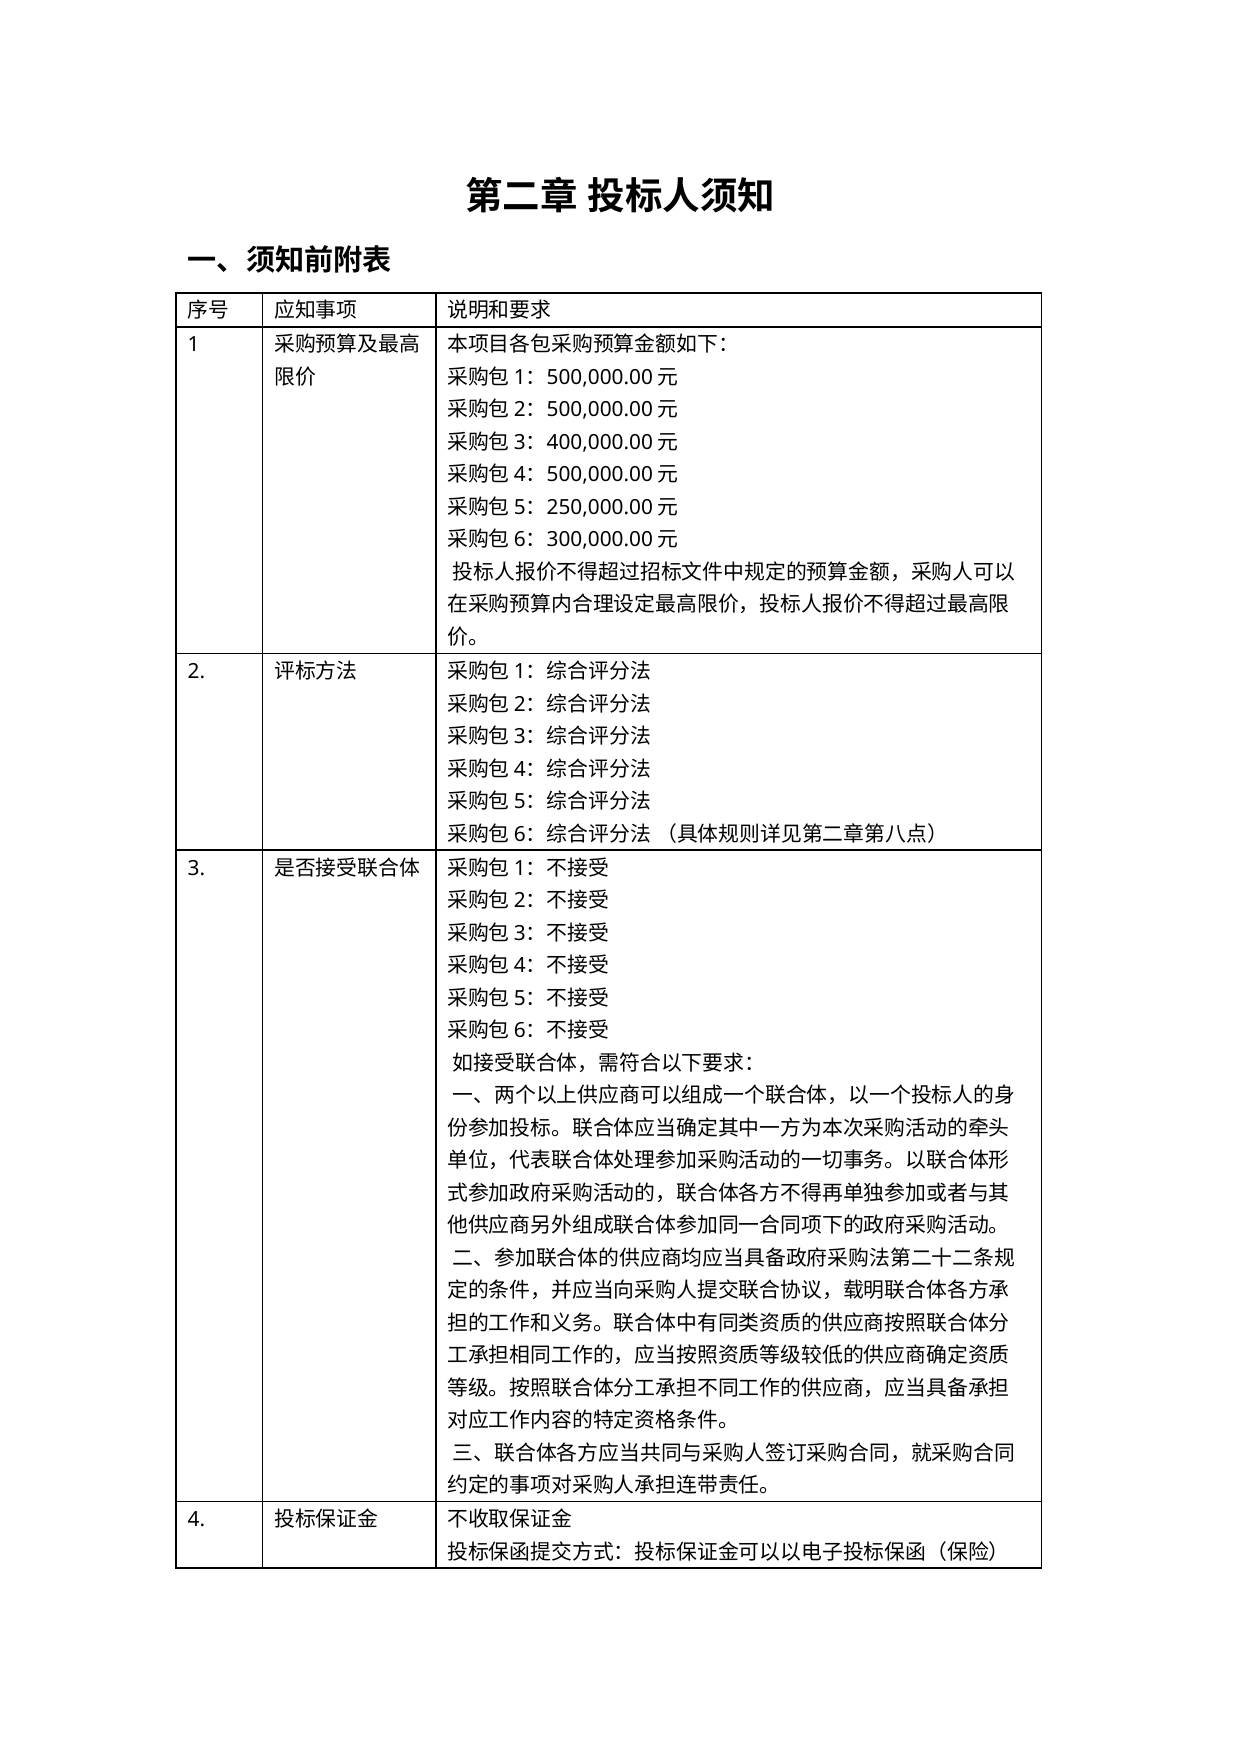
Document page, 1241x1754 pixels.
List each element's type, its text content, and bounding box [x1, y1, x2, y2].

table_cell 3. [177, 851, 262, 1501]
table_cell 评标方法 [263, 654, 435, 849]
table_cell 投标保证金 [263, 1502, 435, 1567]
table_cell 采购预算及最高限价 [263, 328, 435, 653]
text 一、须知前附表 [187, 227, 1053, 292]
table_cell 是否接受联合体 [263, 851, 435, 1501]
table_cell 2. [177, 654, 262, 849]
text 第二章 投标人须知 [187, 162, 1053, 227]
table_cell 采购包1：综合评分法 采购包2：综合评分法 采购包3：综合评分法 采购包4：综合评分法 采购包5：综合评分法 采购包6：综合评分法 （具体规则详见第二章第八点） [437, 654, 1041, 849]
table_header 序号 [177, 294, 262, 326]
table_cell 采购包1：不接受 采购包2：不接受 采购包3：不接受 采购包4：不接受 采购包5：不接受 采购包6：不接受 如接受联合体，需符合以下要求： 一、两个以上供应商可以组成一个联合体，以一个投标人的身份参加投标。联合体应当确定其中一方为本次采购活动的牵头单位，代表联合体处理参加采购活动的一切事务。以联合体形式参加政府采购活动的，联合体各方不得再单独参加或者与其他供应商另外组成联合体参加同一合同项下的政府采购活动。 二、参加联合体的供应商均应当具备政府采购法第二十二条规定的条件，并应当向采购人提交联合协议，载明联合体各方承担的工作和义务。联合体中有同类资质的供应商按照联合体分工承担相同工作的，应当按照资质等级较低的供应商确定资质等级。按照联合体分工承担不同工作的供应商，应当具备承担对应工作内容的特定资格条件。 三、联合体各方应当共同与采购人签订采购合同，就采购合同约定的事项对采购人承担连带责任。 [437, 851, 1041, 1501]
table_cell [437, 1502, 1041, 1567]
table_header 说明和要求 [437, 294, 1041, 326]
table_cell 本项目各包采购预算金额如下： 采购包1：500,000.00元 采购包2：500,000.00元 采购包3：400,000.00元 采购包4：500,000.00元 采购包5：250,000.00元 采购包6：300,000.00元 投标人报价不得超过招标文件中规定的预算金额，采购人可以在采购预算内合理设定最高限价，投标人报价不得超过最高限价。 [437, 328, 1041, 653]
table_header 应知事项 [263, 294, 435, 326]
table_cell 4. [177, 1502, 262, 1567]
table_cell 1 [177, 328, 262, 653]
